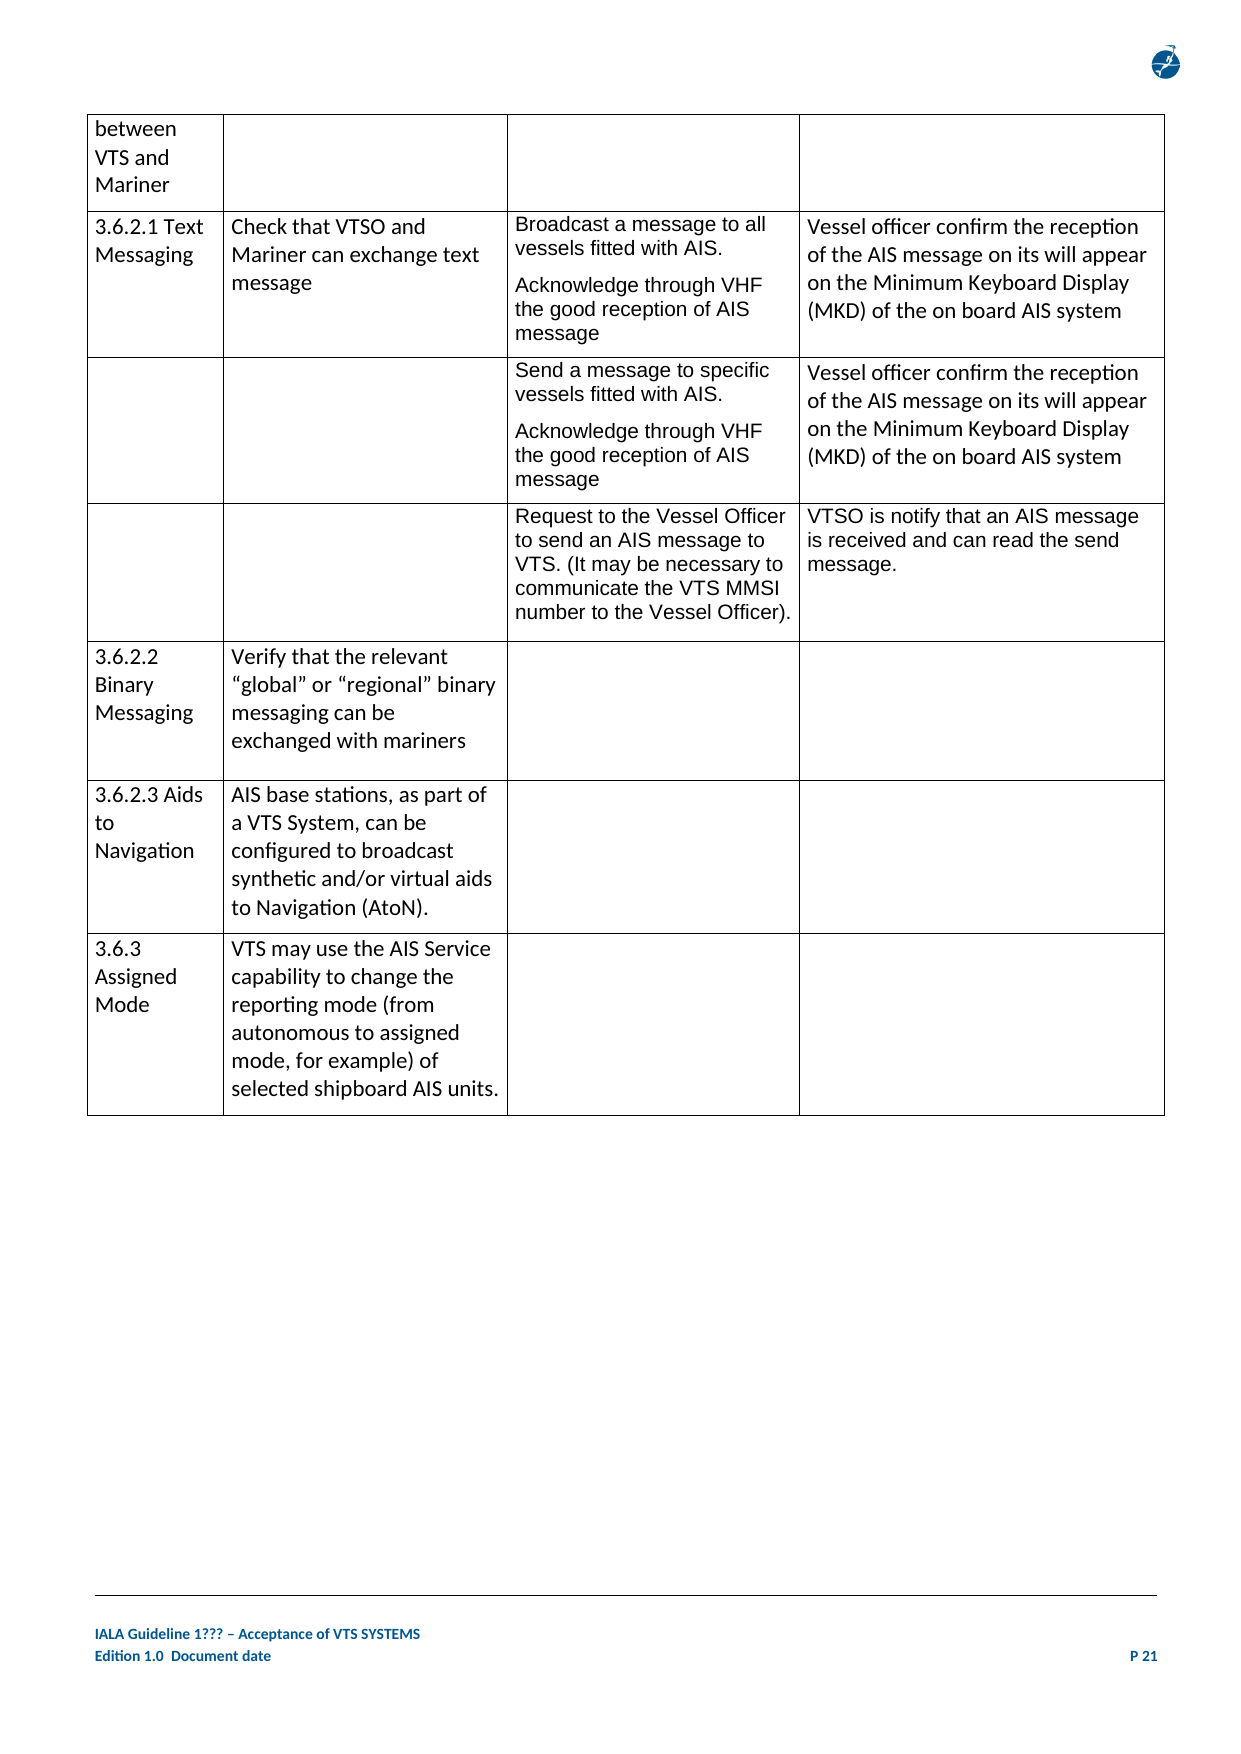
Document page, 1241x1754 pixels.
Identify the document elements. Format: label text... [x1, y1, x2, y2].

table_cell [800, 115, 1164, 211]
table_cell 3.6.2.2 Binary Messaging [88, 642, 223, 779]
table_cell VTS may use the AIS Service capability to change the reporting mode (from autonomous to assigned mode, for example) of selected shipboard AIS units. [224, 934, 507, 1115]
table_cell [508, 642, 799, 779]
table_cell [800, 781, 1164, 933]
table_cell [508, 115, 799, 211]
table_cell Check that VTSO and Mariner can exchange text message [224, 212, 507, 357]
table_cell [88, 115, 223, 211]
table_cell [88, 504, 223, 641]
table_cell [224, 115, 507, 211]
table_cell Request to the Vessel Officer to send an AIS message to VTS. (It may be necessary to communicate the VTS MMSI number to the Vessel Officer). [508, 504, 799, 641]
table_cell [224, 504, 507, 641]
table_cell Vessel officer confirm the reception of the AIS message on its will appear on the Minimum Keyboard Display (MKD) of the on board AIS system [800, 212, 1164, 357]
table_cell AIS base stations, as part of a VTS System, can be configured to broadcast synthetic and/or virtual aids to Navigation (AtoN). [224, 781, 507, 933]
table_cell 3.6.3 Assigned Mode [88, 934, 223, 1115]
table_cell Send a message to specific vessels fitted with AIS. Acknowledge through VHF the good reception of AIS message [508, 358, 799, 503]
table_cell Broadcast a message to all vessels fitted with AIS. Acknowledge through VHF the good reception of AIS message [508, 212, 799, 357]
table_cell [508, 781, 799, 933]
table_cell [508, 934, 799, 1115]
table_cell 3.6.2.3 Aids to Navigation [88, 781, 223, 933]
table_cell [88, 358, 223, 503]
table_cell 3.6.2.1 Text Messaging [88, 212, 223, 357]
table_cell VTSO is notify that an AIS message is received and can read the send message. [800, 504, 1164, 641]
table_cell [224, 358, 507, 503]
table_cell [800, 934, 1164, 1115]
table_cell Verify that the relevant “global” or “regional” binary messaging can be exchanged with mariners [224, 642, 507, 779]
table_cell Vessel officer confirm the reception of the AIS message on its will appear on the Minimum Keyboard Display (MKD) of the on board AIS system [800, 358, 1164, 503]
picture [1120, 0, 1239, 114]
table_cell [800, 642, 1164, 779]
